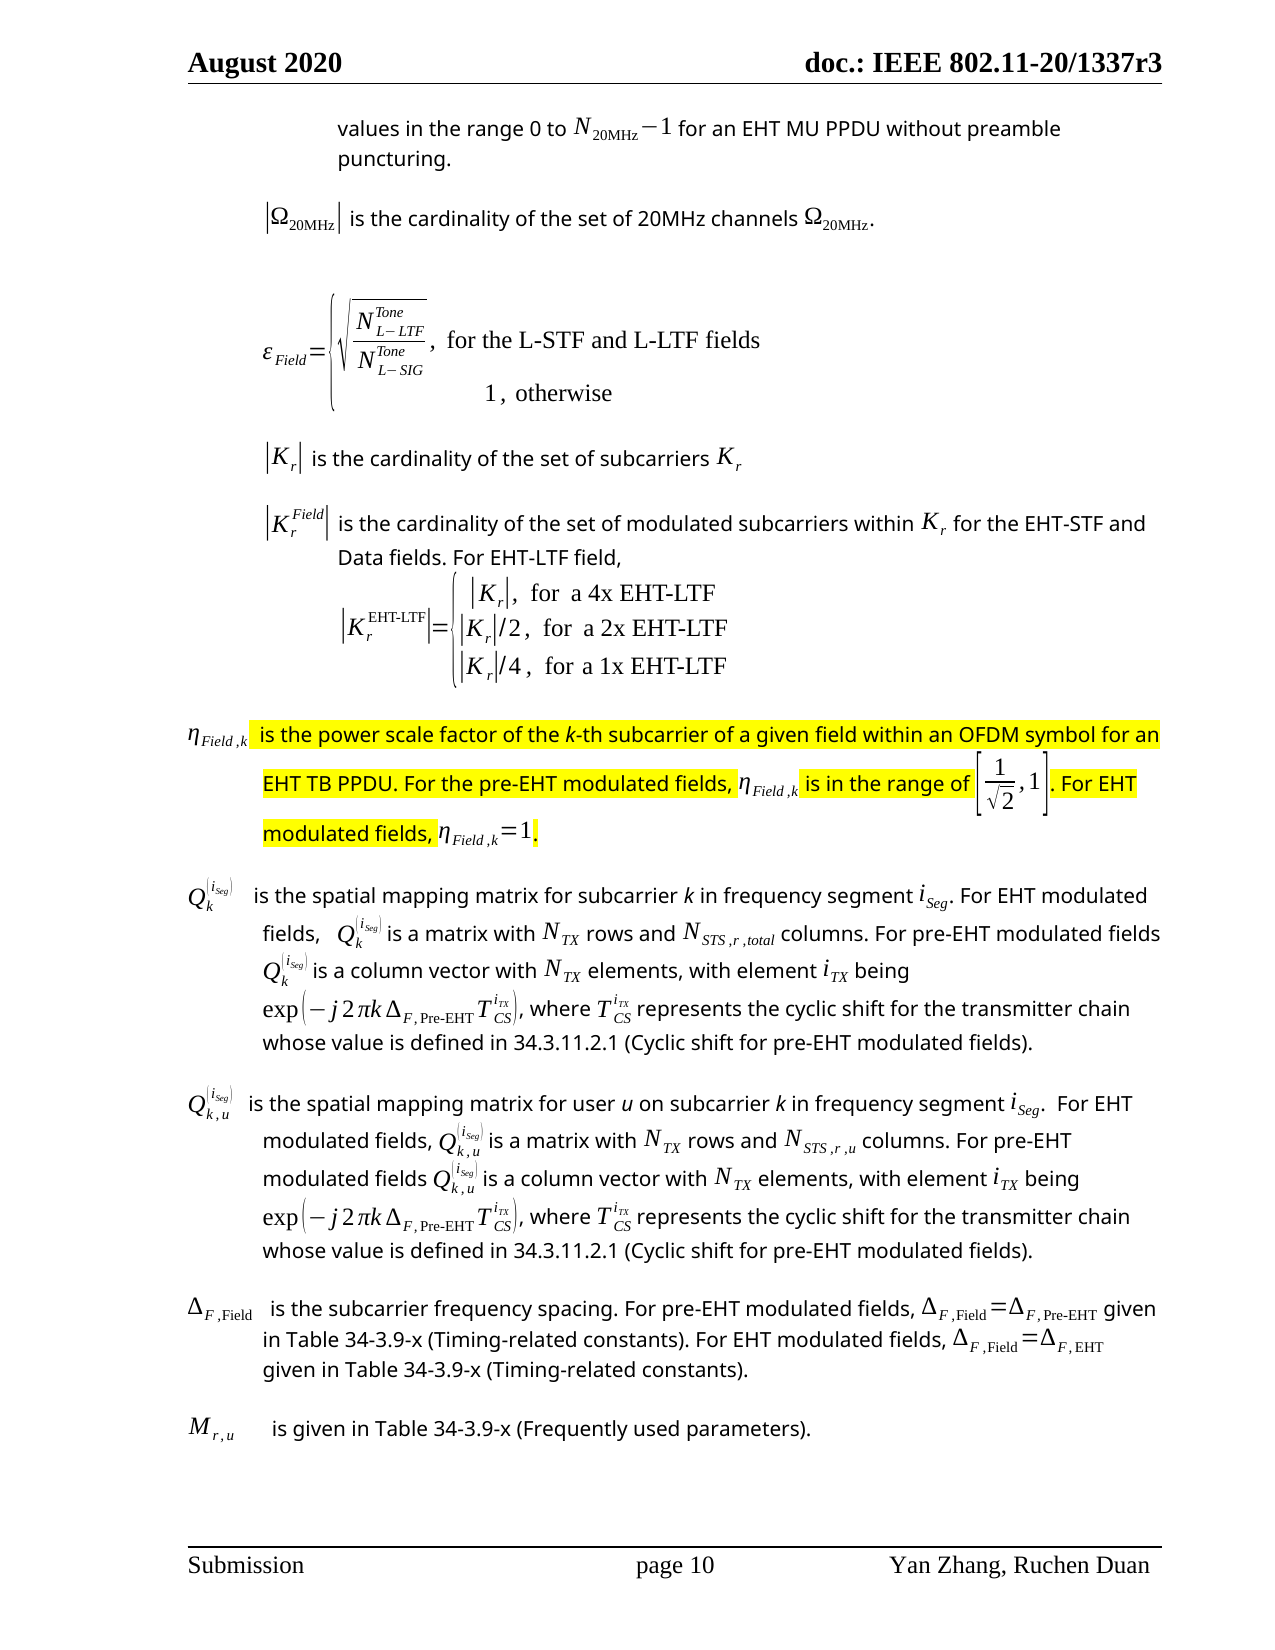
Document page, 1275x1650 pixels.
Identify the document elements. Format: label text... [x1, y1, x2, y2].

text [262, 112, 1162, 172]
text is the cardinality of the set of subcarriers [262, 441, 1162, 476]
text is the cardinality of the set of modulated subcarriers within for the EHT-STF and Data fields. For EHT-LTF field, [262, 504, 1162, 571]
text is the spatial mapping matrix for subcarrier k in frequency segment . For EHT modulated fields, is a matrix with rows and columns. For pre-EHT modulated fields is a column vector with elements, with element being , where represents the cyclic shift for the transmitter chain whose value is defined in 34.3.11.2.1 (Cyclic shift for pre-EHT modulated fields). [187, 877, 1162, 1056]
text is given in Table 34-3.9-x (Frequently used parameters). [187, 1412, 1162, 1444]
text is the power scale factor of the k-th subcarrier of a given field within an OFDM symbol for an EHT TB PPDU. For the pre-EHT modulated fields, is in the range of . For EHT modulated fields, . [187, 719, 1162, 848]
text is the spatial mapping matrix for user u on subcarrier k in frequency segment . For EHT modulated fields, is a matrix with rows and columns. For pre-EHT modulated fields is a column vector with elements, with element being , where represents the cyclic shift for the transmitter chain whose value is defined in 34.3.11.2.1 (Cyclic shift for pre-EHT modulated fields). [187, 1085, 1162, 1264]
text is the subcarrier frequency spacing. For pre-EHT modulated fields, given in Table 34-3.9-x (Timing-related constants). For EHT modulated fields, given in Table 34-3.9-x (Timing-related constants). [187, 1293, 1162, 1384]
text is the cardinality of the set of 20MHz channels . [262, 201, 1162, 235]
